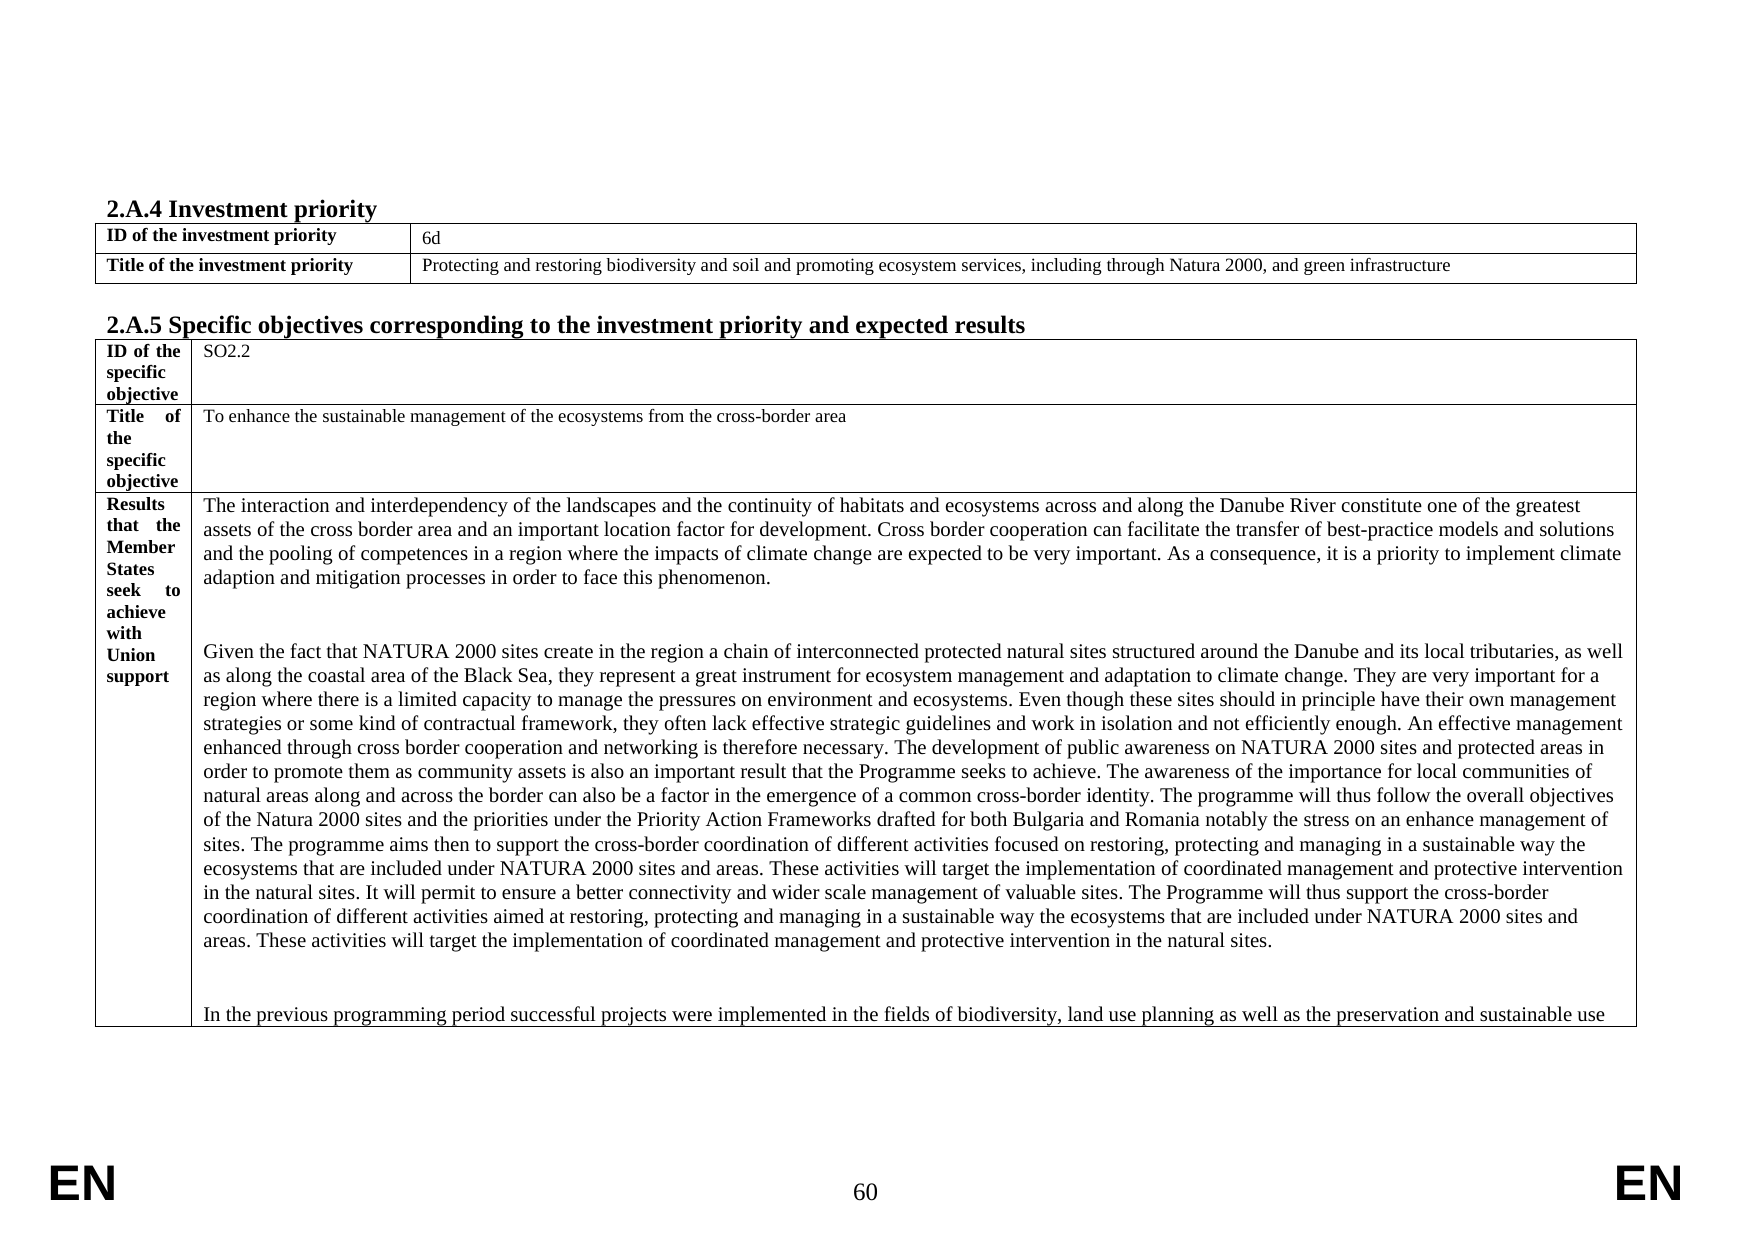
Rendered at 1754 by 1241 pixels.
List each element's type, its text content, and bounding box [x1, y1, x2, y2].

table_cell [96, 493, 191, 1026]
table_cell Title of the investment priority [96, 254, 410, 282]
table_cell To enhance the sustainable management of the ecosystems from the cross-border area [192, 405, 1636, 492]
table_header SO2.2 [192, 340, 1636, 404]
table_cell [192, 493, 1636, 1026]
subtitle 2.A.5 Specific objectives corresponding to the investment priority and expected results [106, 310, 1647, 339]
table_header ID of the specific objective [96, 340, 191, 404]
table_header 6d [411, 224, 1636, 252]
table_cell Title of the specific objective [96, 405, 191, 492]
subtitle 2.A.4 Investment priority [106, 194, 1647, 222]
table_header ID of the investment priority [96, 224, 410, 252]
table_cell Protecting and restoring biodiversity and soil and promoting ecosystem services, including through Natura 2000, and green infrastructure [411, 254, 1636, 282]
